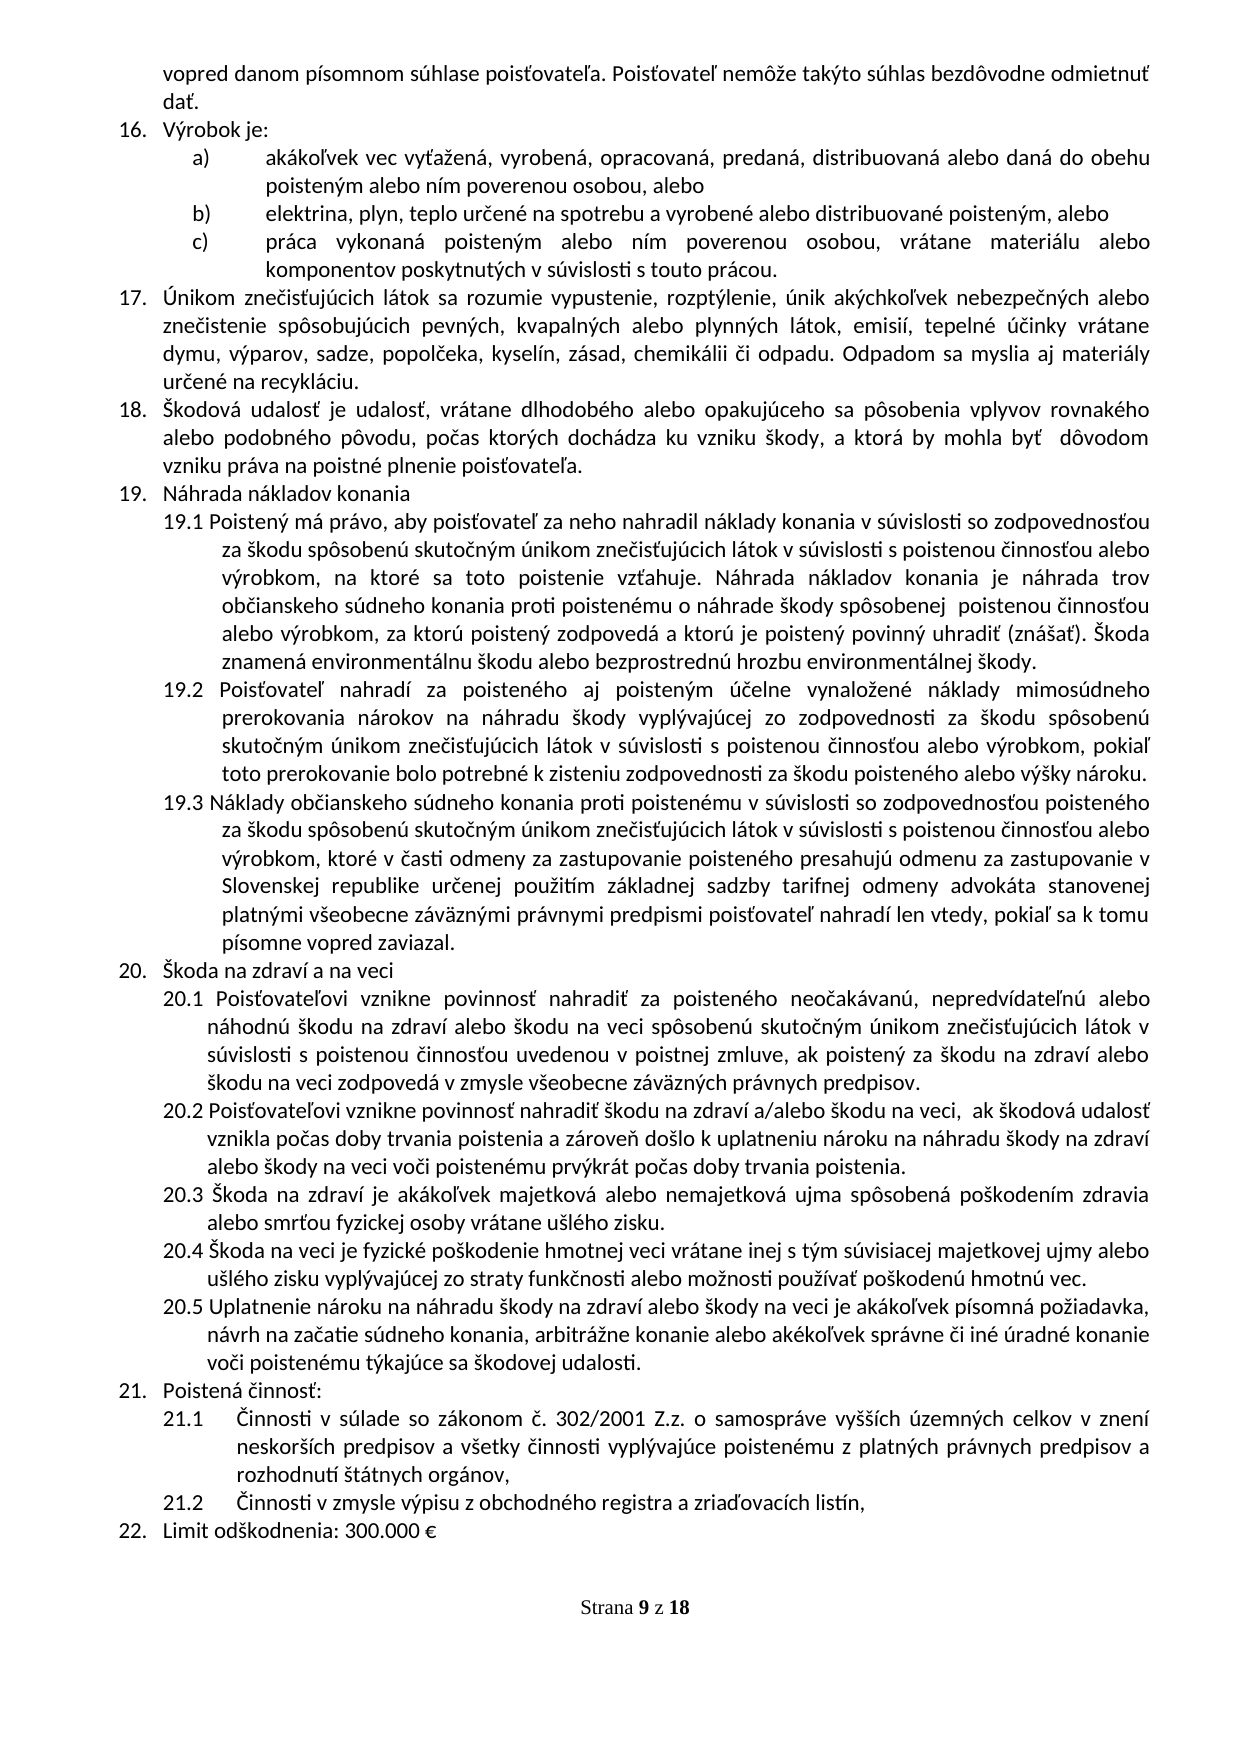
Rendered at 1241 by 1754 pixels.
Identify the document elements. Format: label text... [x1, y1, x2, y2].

list Škoda na zdraví a na veci [118, 956, 1152, 984]
list Činnosti v zmysle výpisu z obchodného registra a zriaďovacích listín, [163, 1488, 1152, 1516]
list akákoľvek vec vyťažená, vyrobená, opracovaná, predaná, distribuovaná alebo daná do obehu poisteným alebo ním poverenou osobou, alebo [192, 143, 1152, 199]
text 19.1 Poistený má právo, aby poisťovateľ za neho nahradil náklady konania v súvislosti so zodpovednosťou za škodu spôsobenú skutočným únikom znečisťujúcich látok v súvislosti s poistenou činnosťou alebo výrobkom, na ktoré sa toto poistenie vzťahuje. Náhrada nákladov konania je náhrada trov občianskeho súdneho konania proti poistenému o náhrade škody spôsobenej poistenou činnosťou alebo výrobkom, za ktorú poistený zodpovedá a ktorú je poistený povinný uhradiť (znášať). Škoda znamená environmentálnu škodu alebo bezprostrednú hrozbu environmentálnej škody. [163, 507, 1152, 676]
list Náhrada nákladov konania [118, 479, 1152, 507]
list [118, 59, 1152, 115]
text 20.2 Poisťovateľovi vznikne povinnosť nahradiť škodu na zdraví a/alebo škodu na veci, ak škodová udalosť vznikla počas doby trvania poistenia a zároveň došlo k uplatneniu nároku na náhradu škody na zdraví alebo škody na veci voči poistenému prvýkrát počas doby trvania poistenia. [163, 1096, 1152, 1180]
list Výrobok je: [118, 115, 1152, 143]
list elektrina, plyn, teplo určené na spotrebu a vyrobené alebo distribuované poisteným, alebo [192, 199, 1152, 227]
list Limit odškodnenia: 300.000 € [118, 1516, 1152, 1544]
list Činnosti v súlade so zákonom č. 302/2001 Z.z. o samospráve vyšších územných celkov v znení neskorších predpisov a všetky činnosti vyplývajúce poistenému z platných právnych predpisov a rozhodnutí štátnych orgánov, [163, 1404, 1152, 1488]
list Únikom znečisťujúcich látok sa rozumie vypustenie, rozptýlenie, únik akýchkoľvek nebezpečných alebo znečistenie spôsobujúcich pevných, kvapalných alebo plynných látok, emisií, tepelné účinky vrátane dymu, výparov, sadze, popolčeka, kyselín, zásad, chemikálii či odpadu. Odpadom sa myslia aj materiály určené na recykláciu. [118, 283, 1152, 395]
text 20.5 Uplatnenie nároku na náhradu škody na zdraví alebo škody na veci je akákoľvek písomná požiadavka, návrh na začatie súdneho konania, arbitrážne konanie alebo akékoľvek správne či iné úradné konanie voči poistenému týkajúce sa škodovej udalosti. [163, 1292, 1152, 1376]
text 20.1 Poisťovateľovi vznikne povinnosť nahradiť za poisteného neočakávanú, nepredvídateľnú alebo náhodnú škodu na zdraví alebo škodu na veci spôsobenú skutočným únikom znečisťujúcich látok v súvislosti s poistenou činnosťou uvedenou v poistnej zmluve, ak poistený za škodu na zdraví alebo škodu na veci zodpovedá v zmysle všeobecne záväzných právnych predpisov. [163, 984, 1152, 1096]
list práca vykonaná poisteným alebo ním poverenou osobou, vrátane materiálu alebo komponentov poskytnutých v súvislosti s touto prácou. [192, 227, 1152, 283]
text 19.2 Poisťovateľ nahradí za poisteného aj poisteným účelne vynaložené náklady mimosúdneho prerokovania nárokov na náhradu škody vyplývajúcej zo zodpovednosti za škodu spôsobenú skutočným únikom znečisťujúcich látok v súvislosti s poistenou činnosťou alebo výrobkom, pokiaľ toto prerokovanie bolo potrebné k zisteniu zodpovednosti za škodu poisteného alebo výšky nároku. [163, 676, 1152, 788]
text 20.4 Škoda na veci je fyzické poškodenie hmotnej veci vrátane inej s tým súvisiacej majetkovej ujmy alebo ušlého zisku vyplývajúcej zo straty funkčnosti alebo možnosti používať poškodenú hmotnú vec. [163, 1236, 1152, 1292]
list Poistená činnosť: [118, 1376, 1048, 1404]
text 20.3 Škoda na zdraví je akákoľvek majetková alebo nemajetková ujma spôsobená poškodením zdravia alebo smrťou fyzickej osoby vrátane ušlého zisku. [163, 1180, 1152, 1236]
text 19.3 Náklady občianskeho súdneho konania proti poistenému v súvislosti so zodpovednosťou poisteného za škodu spôsobenú skutočným únikom znečisťujúcich látok v súvislosti s poistenou činnosťou alebo výrobkom, ktoré v časti odmeny za zastupovanie poisteného presahujú odmenu za zastupovanie v Slovenskej republike určenej použitím základnej sadzby tarifnej odmeny advokáta stanovenej platnými všeobecne záväznými právnymi predpismi poisťovateľ nahradí len vtedy, pokiaľ sa k tomu písomne vopred zaviazal. [163, 788, 1152, 956]
list Škodová udalosť je udalosť, vrátane dlhodobého alebo opakujúceho sa pôsobenia vplyvov rovnakého alebo podobného pôvodu, počas ktorých dochádza ku vzniku škody, a ktorá by mohla byť dôvodom vzniku práva na poistné plnenie poisťovateľa. [118, 395, 1152, 479]
